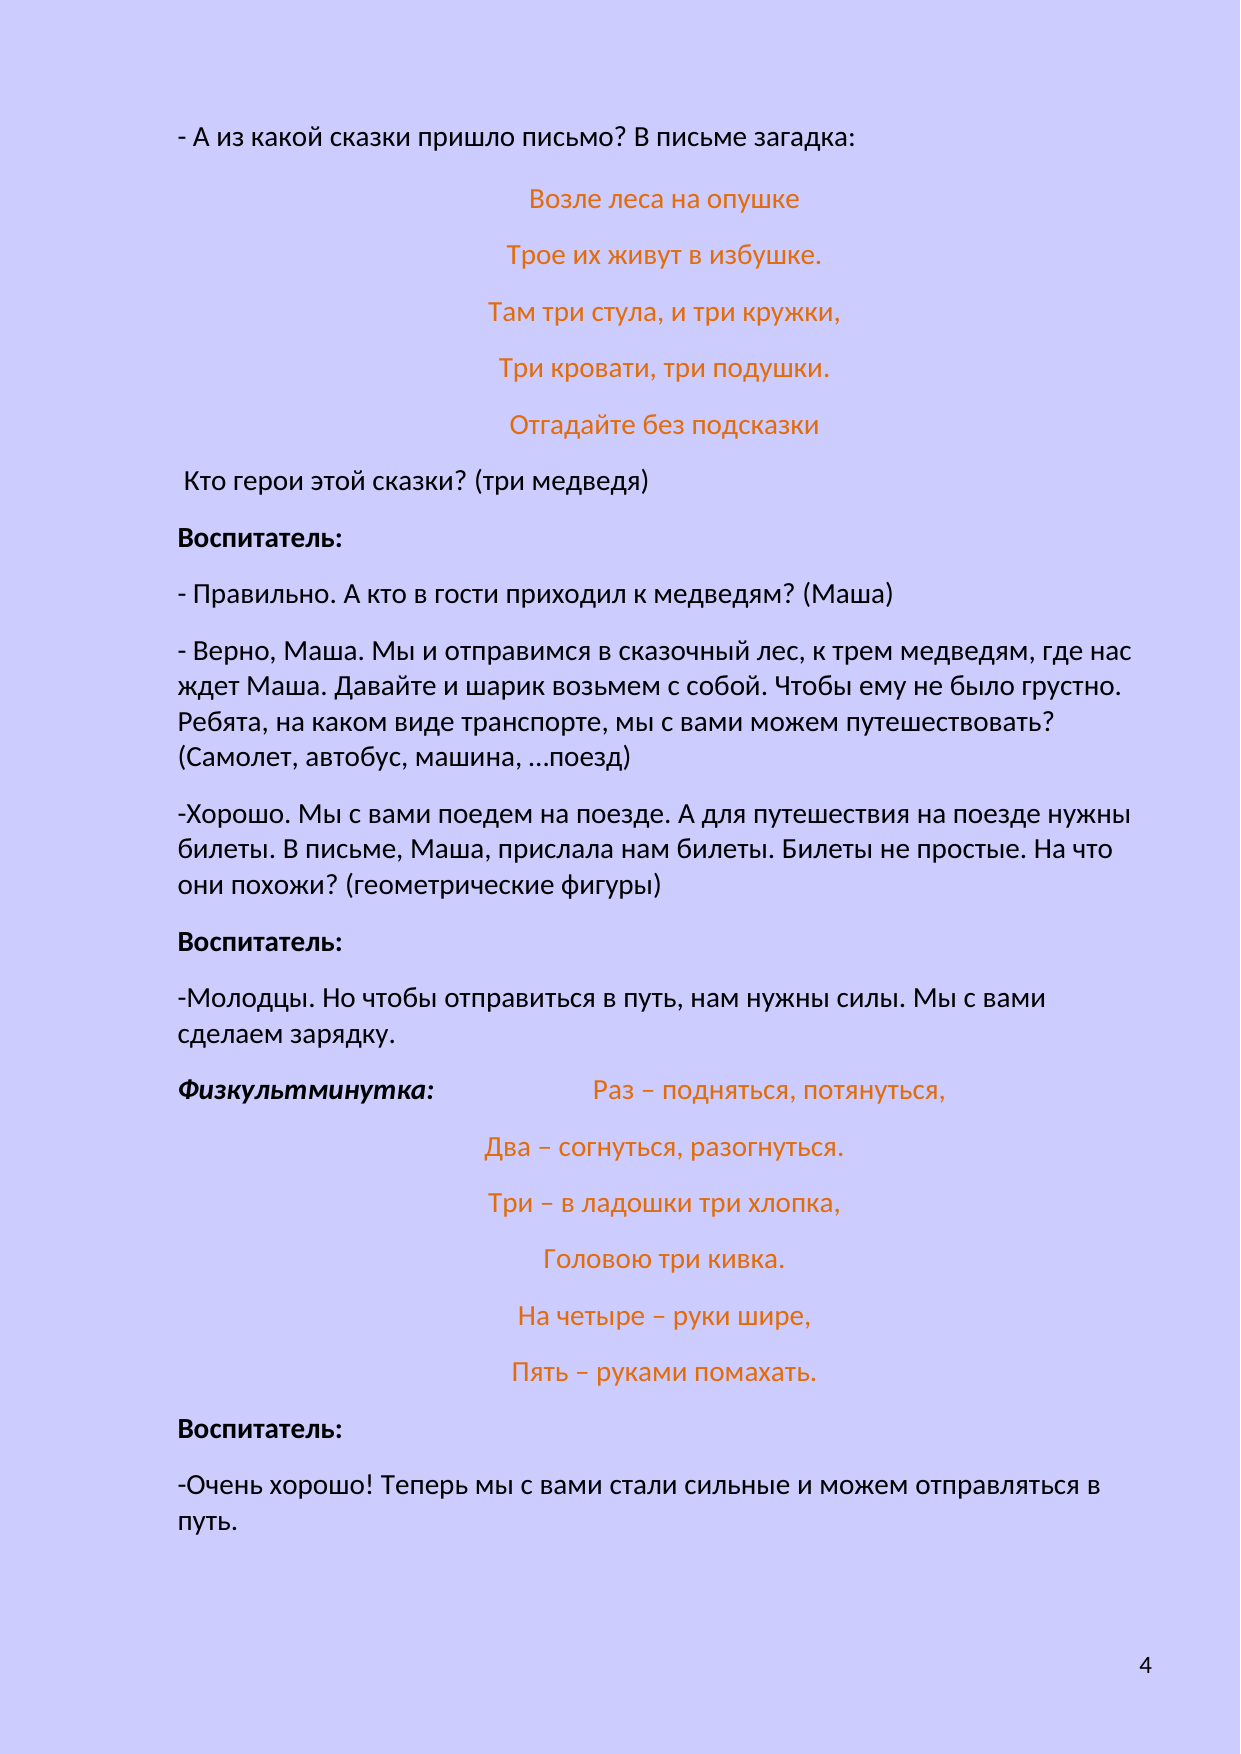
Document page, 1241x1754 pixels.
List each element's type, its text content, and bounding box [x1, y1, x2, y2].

text Воспитатель: [177, 519, 1152, 554]
text Головою три кивка. [177, 1241, 1152, 1276]
text Три – в ладошки три хлопка, [177, 1184, 1152, 1220]
text Физкультминутка: Раз – подняться, потянуться, [177, 1071, 1152, 1107]
text На четыре – руки шире, [177, 1297, 1152, 1333]
text -Молодцы. Но чтобы отправиться в путь, нам нужны силы. Мы с вами сделаем зарядку. [177, 979, 1152, 1050]
text -Хорошо. Мы с вами поедем на поезде. А для путешествия на поезде нужны билеты. В письме, Маша, прислала нам билеты. Билеты не простые. На что они похожи? (геометрические фигуры) [177, 795, 1152, 902]
text Три кровати, три подушки. [177, 349, 1152, 385]
text Отгадайте без подсказки [177, 406, 1152, 441]
text Пять – руками помахать. [177, 1353, 1152, 1389]
text - А из какой сказки пришло письмо? В письме загадка: [177, 118, 1152, 154]
text - Верно, Маша. Мы и отправимся в сказочный лес, к трем медведям, где нас ждет Маша. Давайте и шарик возьмем с собой. Чтобы ему не было грустно. Ребята, на каком виде транспорте, мы с вами можем путешествовать? (Самолет, автобус, машина, …поезд) [177, 632, 1152, 774]
text - Правильно. А кто в гости приходил к медведям? (Маша) [177, 575, 1152, 611]
text -Очень хорошо! Теперь мы с вами стали сильные и можем отправляться в путь. [177, 1466, 1152, 1538]
text Кто герои этой сказки? (три медведя) [177, 462, 1152, 498]
text Трое их живут в избушке. [177, 236, 1152, 272]
text Возле леса на опушке [177, 180, 1152, 216]
text Воспитатель: [177, 923, 1152, 958]
text Воспитатель: [177, 1410, 1152, 1446]
text Там три стула, и три кружки, [177, 293, 1152, 328]
text Два – согнуться, разогнуться. [177, 1128, 1152, 1163]
